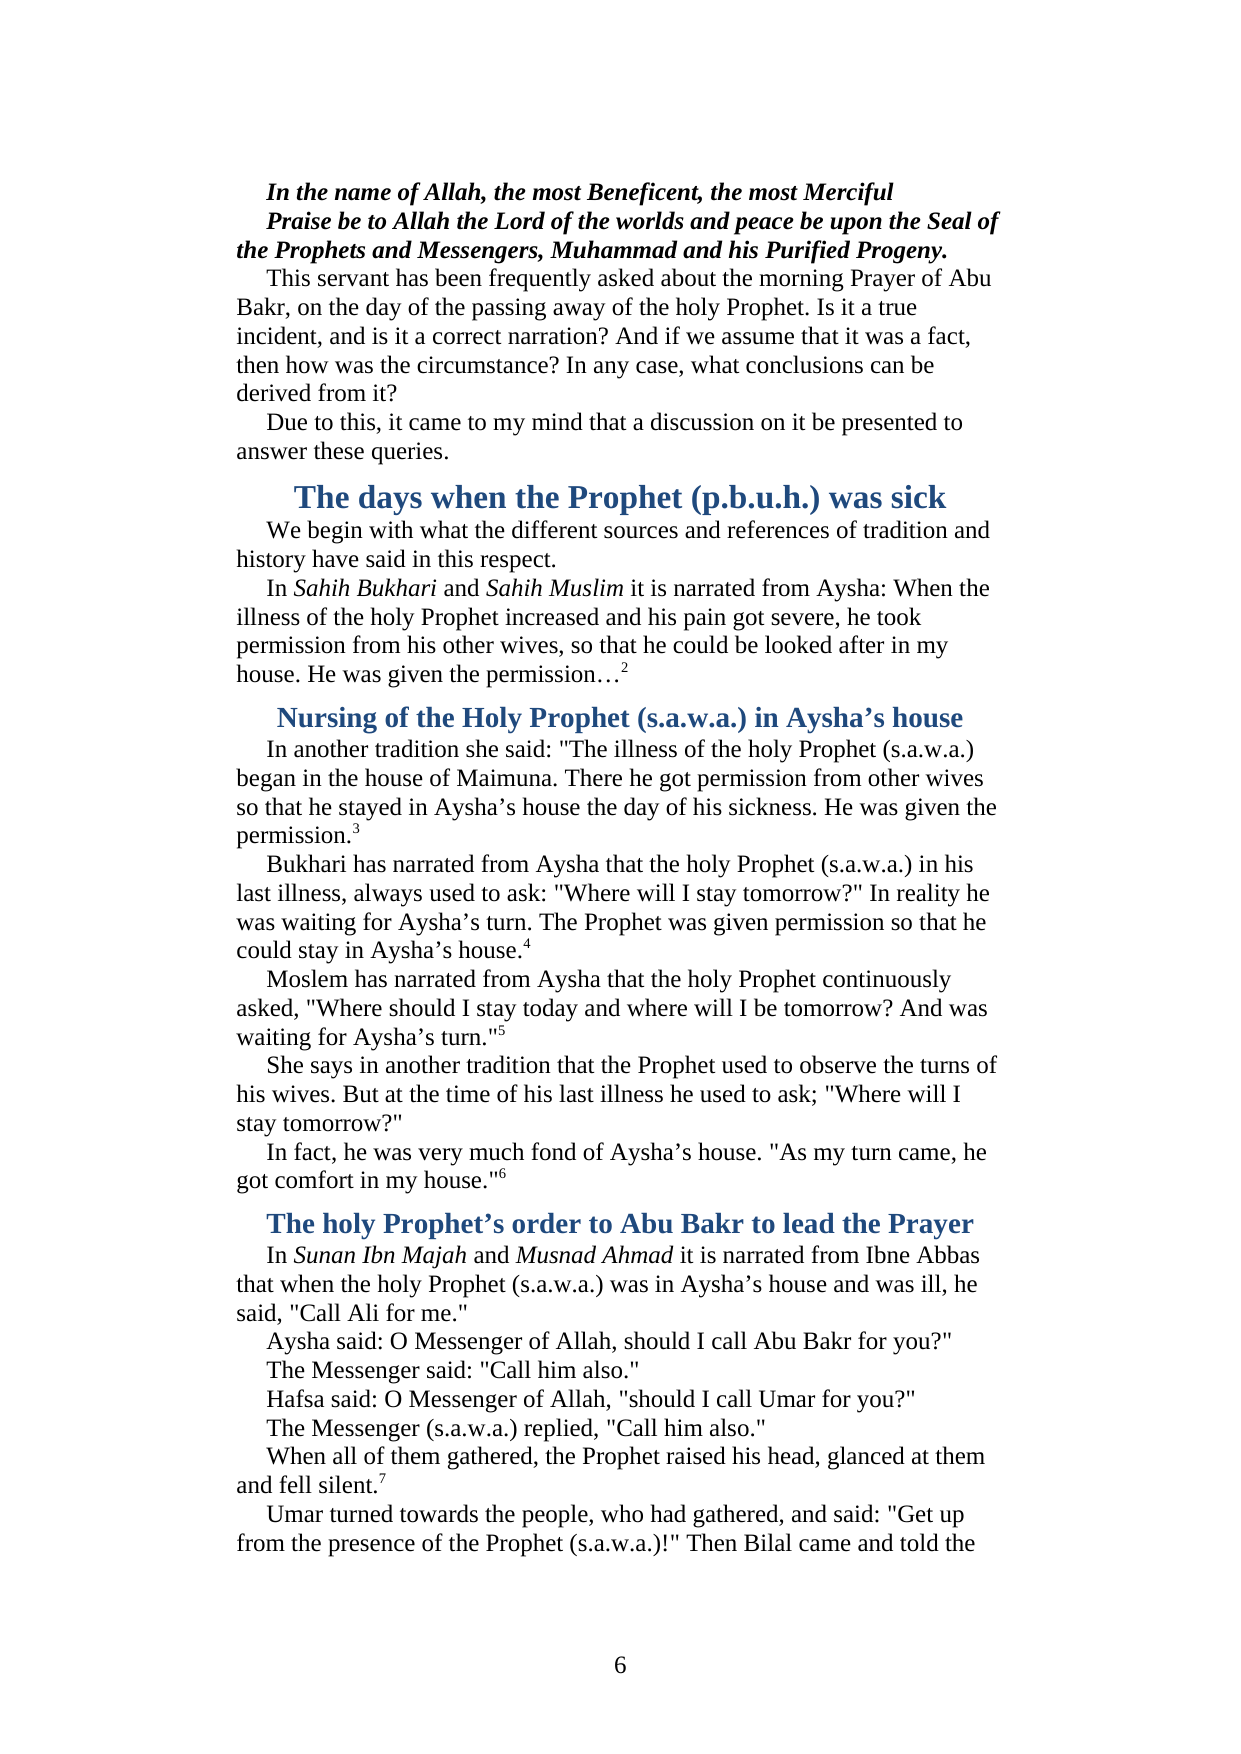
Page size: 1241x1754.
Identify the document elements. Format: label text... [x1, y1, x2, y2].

text In another tradition she said: "The illness of the holy Prophet (s.a.w.a.) began in the house of Maimuna. There he got permission from other wives so that he stayed in Aysha’s house the day of his sickness. He was given the permission. [236, 734, 1004, 849]
text Praise be to Allah the Lord of the worlds and peace be upon the Seal of the Prophets and Messengers, Muhammad and his Purified Progeny. [236, 206, 1004, 263]
text She says in another tradition that the Prophet used to observe the turns of his wives. But at the time of his last illness he used to ask; "Where will I stay tomorrow?" [236, 1050, 1004, 1137]
text We begin with what the different sources and references of tradition and history have said in this respect. [236, 516, 1004, 573]
subtitle Nursing of the Holy Prophet (s.a.w.a.) in Aysha’s house [236, 701, 1004, 734]
text Aysha said: O Messenger of Allah, should I call Abu Bakr for you?" [236, 1326, 1004, 1355]
text The Messenger said: "Call him also." [236, 1355, 1004, 1384]
text In Sahih Bukhari and Sahih Muslim it is narrated from Aysha: When the illness of the holy Prophet increased and his pain got severe, he took permission from his other wives, so that he could be looked after in my house. He was given the permission… [236, 573, 1004, 688]
text This servant has been frequently asked about the morning Prayer of Abu Bakr, on the day of the passing away of the holy Prophet. Is it a true incident, and is it a correct narration? And if we assume that it was a fact, then how was the circumstance? In any case, what conclusions can be derived from it? [236, 263, 1004, 407]
subtitle The holy Prophet’s order to Abu Bakr to lead the Prayer [236, 1207, 1004, 1240]
text In the name of Allah, the most Beneficent, the most Merciful [236, 177, 1004, 206]
text Due to this, it came to my mind that a discussion on it be presented to answer these queries. [236, 407, 1004, 465]
text In Sunan Ibn Majah and Musnad Ahmad it is narrated from Ibne Abbas that when the holy Prophet (s.a.w.a.) was in Aysha’s house and was ill, he said, "Call Ali for me." [236, 1240, 1004, 1326]
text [236, 1499, 1004, 1556]
text The Messenger (s.a.w.a.) replied, "Call him also." [236, 1413, 1004, 1441]
text Hafsa said: O Messenger of Allah, "should I call Umar for you?" [236, 1384, 1004, 1413]
text In fact, he was very much fond of Aysha’s house. "As my turn came, he got comfort in my house." [236, 1137, 1004, 1194]
text When all of them gathered, the Prophet raised his head, glanced at them and fell silent. [236, 1441, 1004, 1499]
subtitle The days when the Prophet (p.b.u.h.) was sick [236, 477, 1004, 516]
text Moslem has narrated from Aysha that the holy Prophet continuously asked, "Where should I stay today and where will I be tomorrow? And was waiting for Aysha’s turn." [236, 964, 1004, 1050]
text Bukhari has narrated from Aysha that the holy Prophet (s.a.w.a.) in his last illness, always used to ask: "Where will I stay tomorrow?" In reality he was waiting for Aysha’s turn. The Prophet was given permission so that he could stay in Aysha’s house. [236, 849, 1004, 964]
